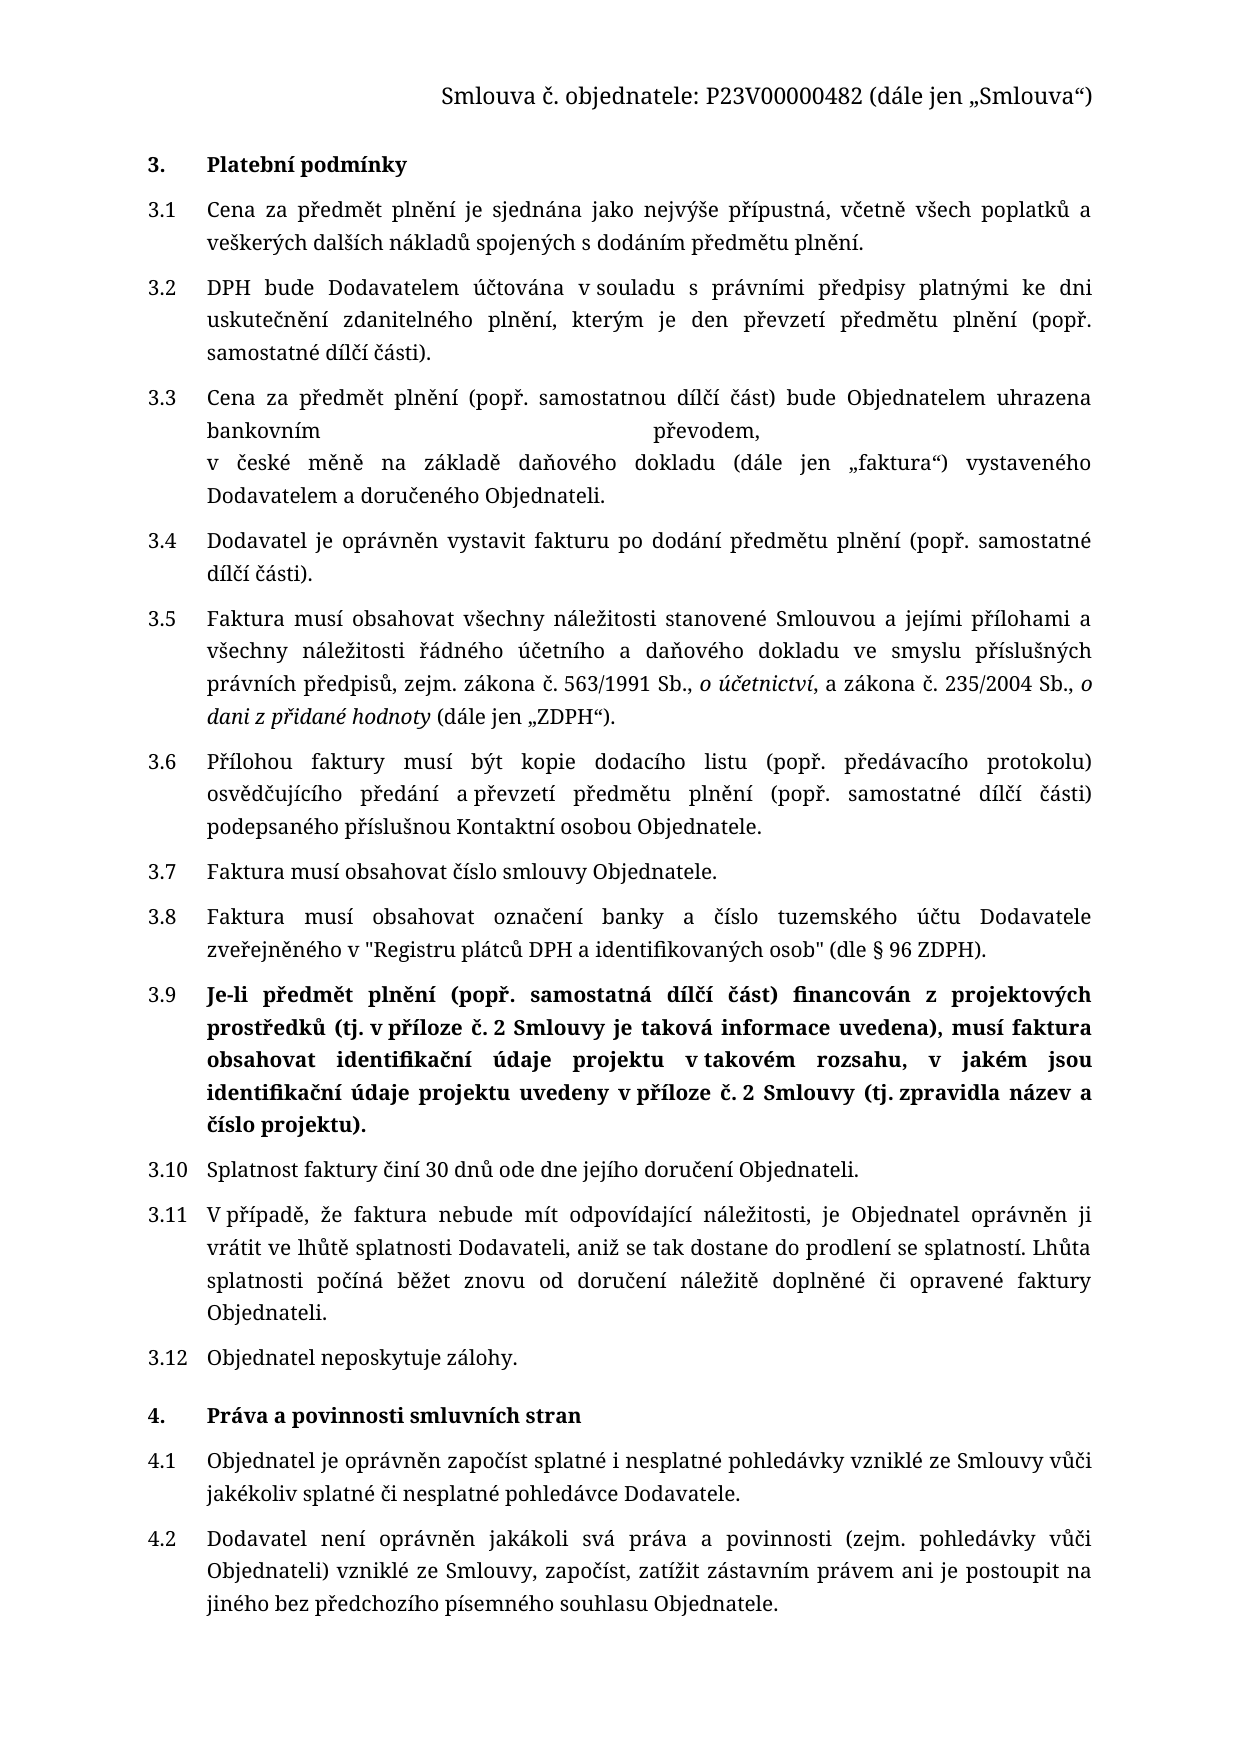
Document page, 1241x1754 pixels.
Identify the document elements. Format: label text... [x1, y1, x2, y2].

list Faktura musí obsahovat všechny náležitosti stanovené Smlouvou a jejími přílohami a všechny náležitosti řádného účetního a daňového dokladu ve smyslu příslušných právních předpisů, zejm. zákona č. 563/1991 Sb., o účetnictví, a zákona č. 235/2004 Sb., o dani z přidané hodnoty (dále jen „ZDPH“). [148, 604, 1093, 730]
list Platební podmínky [148, 150, 1093, 179]
list Práva a povinnosti smluvních stran [148, 1401, 1093, 1429]
list Přílohou faktury musí být kopie dodacího listu (popř. předávacího protokolu) osvědčujícího předání a převzetí předmětu plnění (popř. samostatné dílčí části) podepsaného příslušnou Kontaktní osobou Objednatele. [148, 747, 1093, 841]
list Objednatel neposkytuje zálohy. [148, 1343, 1093, 1372]
list Splatnost faktury činí 30 dnů ode dne jejího doručení Objednateli. [148, 1156, 1093, 1184]
list Dodavatel je oprávněn vystavit fakturu po dodání předmětu plnění (popř. samostatné dílčí části). [148, 526, 1093, 587]
list Dodavatel není oprávněn jakákoli svá práva a povinnosti (zejm. pohledávky vůči Objednateli) vzniklé ze Smlouvy, započíst, zatížit zástavním právem ani je postoupit na jiného bez předchozího písemného souhlasu Objednatele. [148, 1524, 1093, 1618]
list Faktura musí obsahovat označení banky a číslo tuzemského účtu Dodavatele zveřejněného v "Registru plátců DPH a identifikovaných osob" (dle § 96 ZDPH). [148, 902, 1093, 963]
list Cena za předmět plnění je sjednána jako nejvýše přípustná, včetně všech poplatků a veškerých dalších nákladů spojených s dodáním předmětu plnění. [148, 195, 1093, 256]
list Faktura musí obsahovat číslo smlouvy Objednatele. [148, 857, 1093, 886]
list Objednatel je oprávněn započíst splatné i nesplatné pohledávky vzniklé ze Smlouvy vůči jakékoliv splatné či nesplatné pohledávce Dodavatele. [148, 1446, 1093, 1507]
list Je-li předmět plnění (popř. samostatná dílčí část) financován z projektových prostředků (tj. v příloze č. 2 Smlouvy je taková informace uvedena), musí faktura obsahovat identifikační údaje projektu v takovém rozsahu, v jakém jsou identifikační údaje projektu uvedeny v příloze č. 2 Smlouvy (tj. zpravidla název a číslo projektu). [148, 980, 1093, 1139]
list Cena za předmět plnění (popř. samostatnou dílčí část) bude Objednatelem uhrazena bankovním převodem, v české měně na základě daňového dokladu (dále jen „faktura“) vystaveného Dodavatelem a doručeného Objednateli. [148, 383, 1093, 509]
list DPH bude Dodavatelem účtována v souladu s právními předpisy platnými ke dni uskutečnění zdanitelného plnění, kterým je den převzetí předmětu plnění (popř. samostatné dílčí části). [148, 273, 1093, 367]
list V případě, že faktura nebude mít odpovídající náležitosti, je Objednatel oprávněn ji vrátit ve lhůtě splatnosti Dodavateli, aniž se tak dostane do prodlení se splatností. Lhůta splatnosti počíná běžet znovu od doručení náležitě doplněné či opravené faktury Objednateli. [148, 1201, 1093, 1327]
